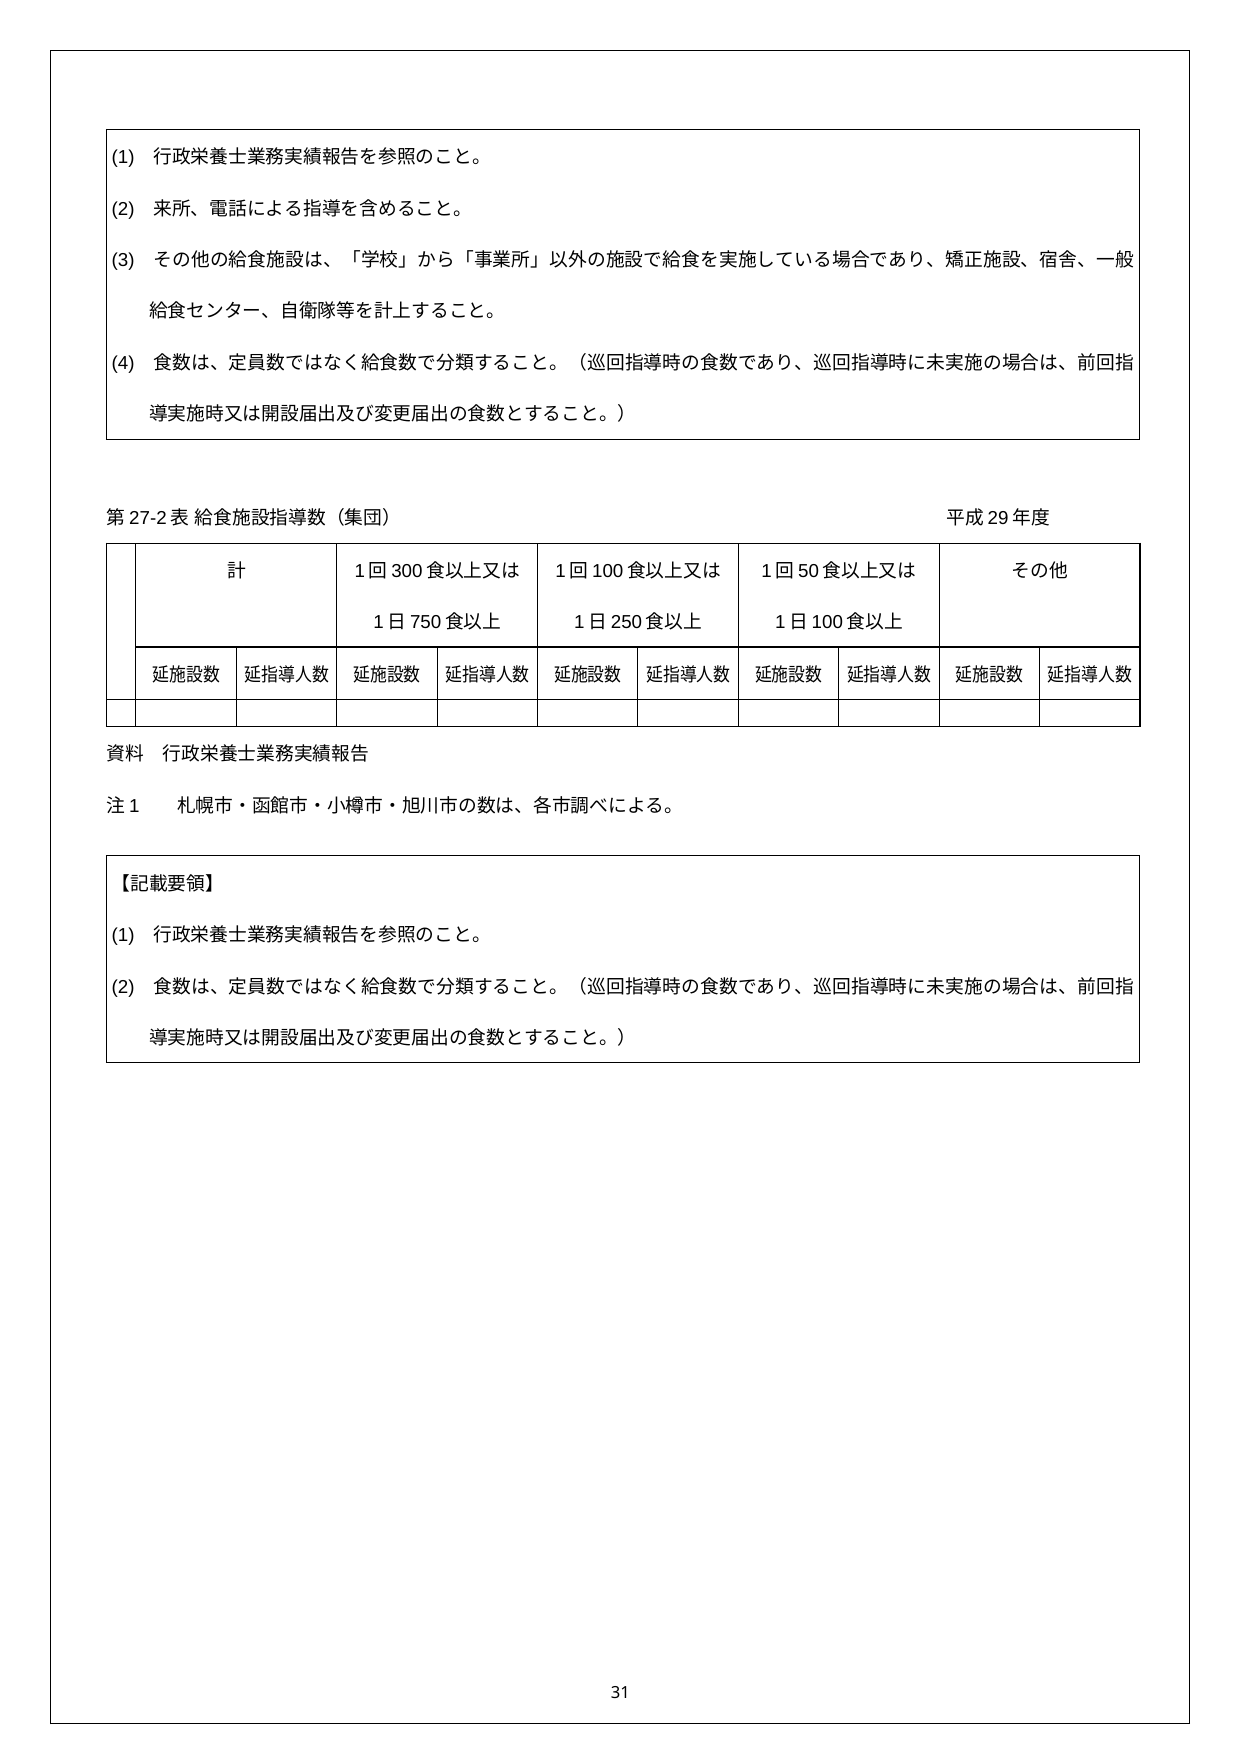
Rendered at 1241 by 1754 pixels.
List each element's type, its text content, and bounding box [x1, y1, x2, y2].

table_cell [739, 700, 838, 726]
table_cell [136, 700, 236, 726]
text 第27-2表 給食施設指導数（集団） 平成29年度 [106, 491, 1134, 542]
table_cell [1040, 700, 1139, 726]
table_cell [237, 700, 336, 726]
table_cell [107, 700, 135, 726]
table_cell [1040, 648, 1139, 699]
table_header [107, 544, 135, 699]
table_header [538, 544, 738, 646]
text 注1 札幌市・函館市・小樽市・旭川市の数は、各市調べによる。 [106, 778, 1134, 829]
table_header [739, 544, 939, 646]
text 資料 行政栄養士業務実績報告 [106, 727, 1134, 778]
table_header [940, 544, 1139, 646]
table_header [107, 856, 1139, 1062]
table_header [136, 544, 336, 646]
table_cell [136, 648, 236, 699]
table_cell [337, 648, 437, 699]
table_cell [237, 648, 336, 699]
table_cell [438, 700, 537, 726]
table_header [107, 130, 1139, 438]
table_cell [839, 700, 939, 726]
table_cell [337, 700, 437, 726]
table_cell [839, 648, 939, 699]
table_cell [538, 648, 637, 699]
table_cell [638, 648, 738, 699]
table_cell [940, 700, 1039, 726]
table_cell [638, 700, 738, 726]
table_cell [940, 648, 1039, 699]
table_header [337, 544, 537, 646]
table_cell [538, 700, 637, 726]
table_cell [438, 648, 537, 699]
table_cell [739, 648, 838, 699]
